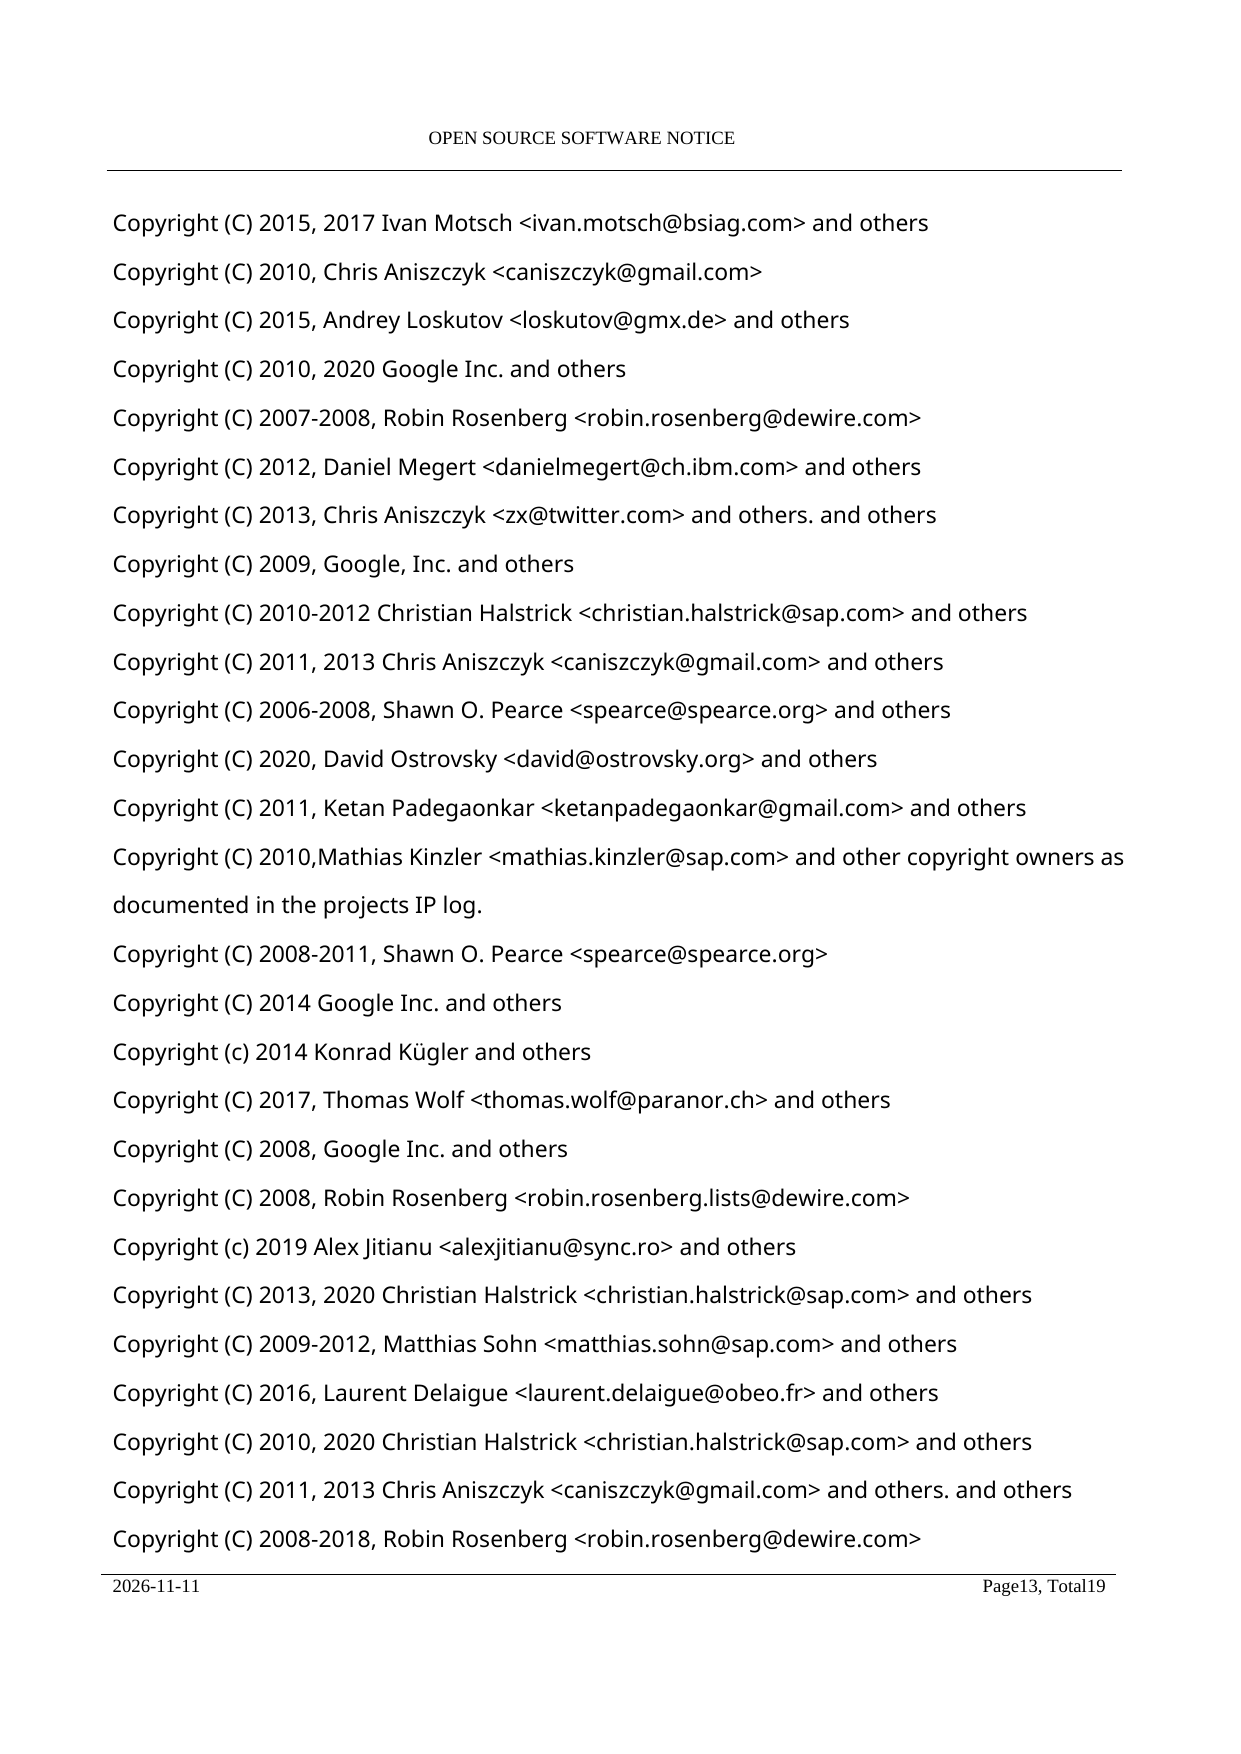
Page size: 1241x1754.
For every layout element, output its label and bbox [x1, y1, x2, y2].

text [112, 206, 1128, 1555]
